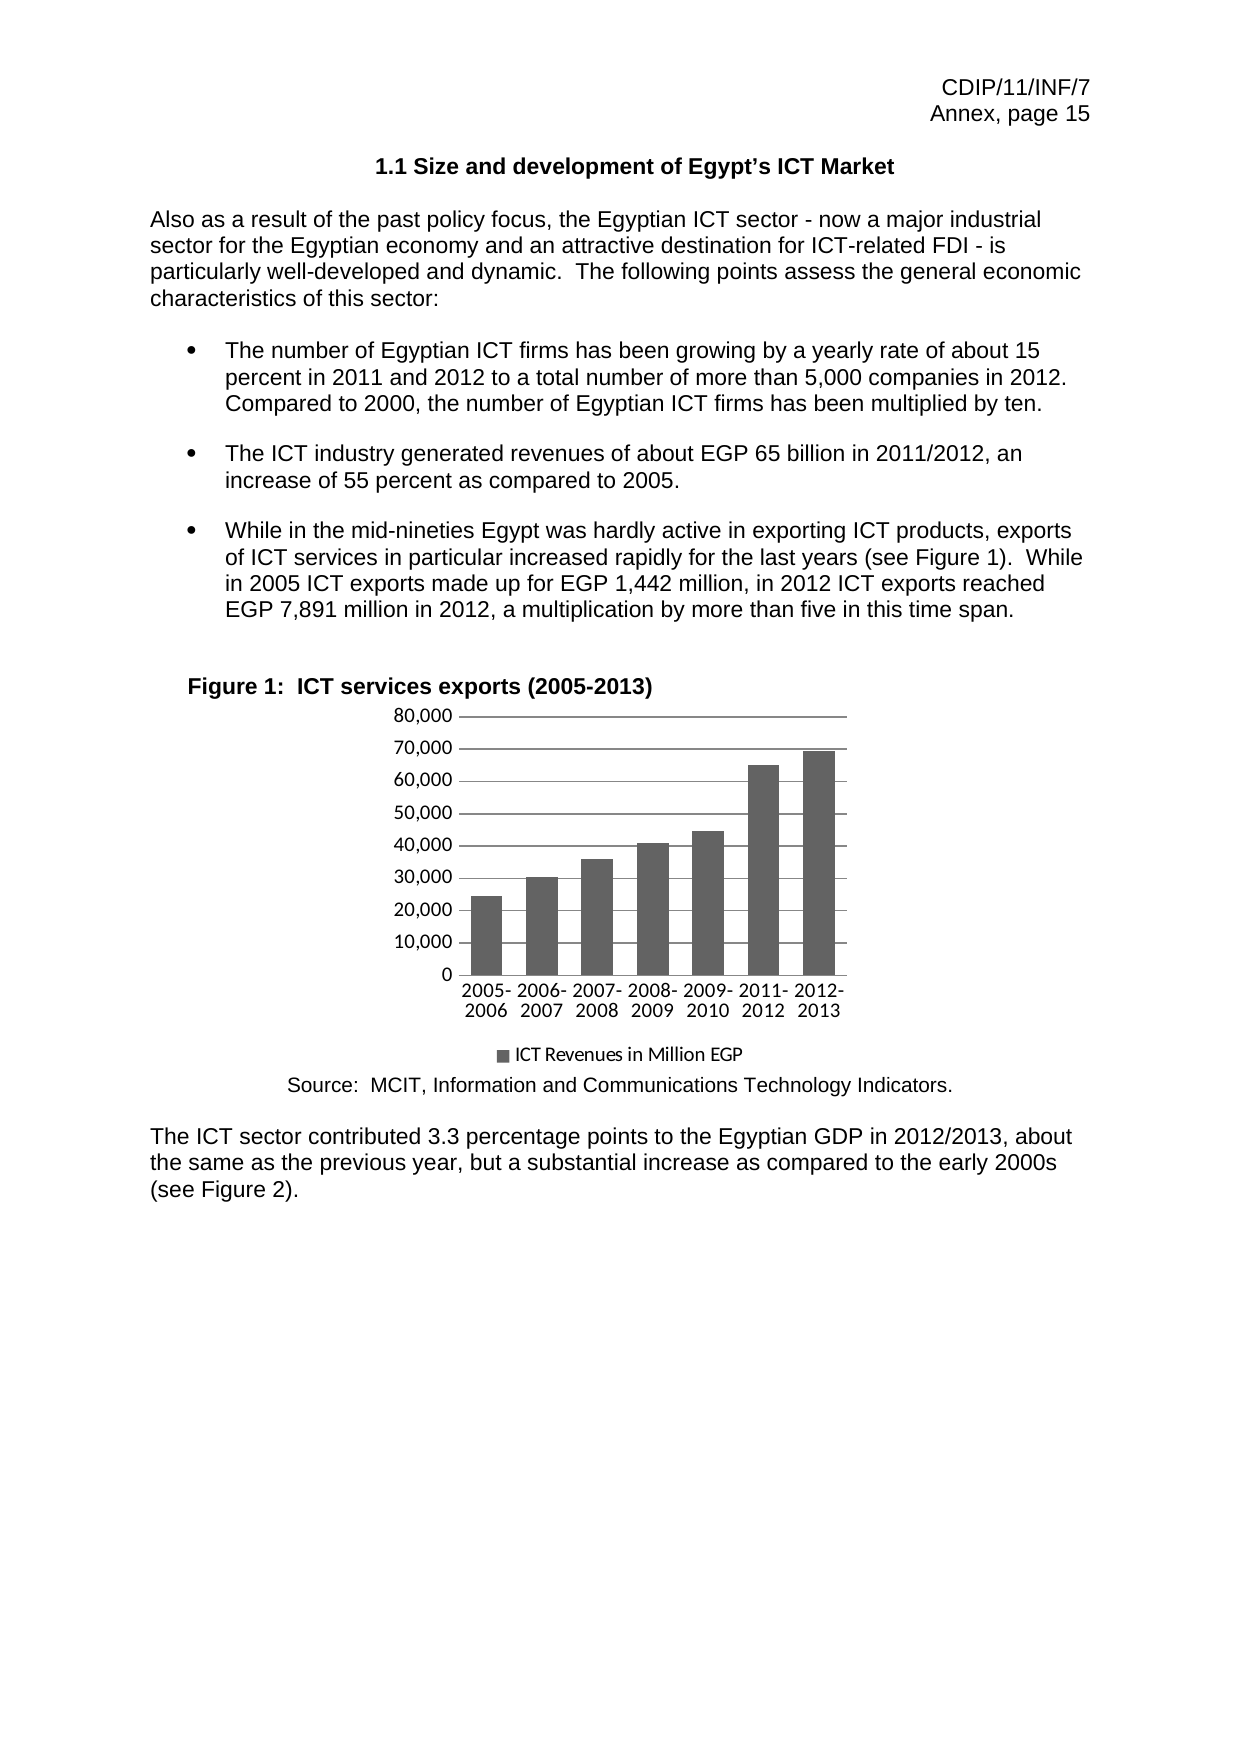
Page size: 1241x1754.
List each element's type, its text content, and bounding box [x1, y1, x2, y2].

subtitle 1.1 Size and development of Egypt’s ICT Market [375, 153, 1090, 179]
text Source: MCIT, Information and Communications Technology Indicators. [150, 1073, 1090, 1097]
list While in the mid-nineties Egypt was hardly active in exporting ICT products, exports of ICT services in particular increased rapidly for the last years (see Figure 1). While in 2005 ICT exports made up for EGP 1,442 million, in 2012 ICT exports reached EGP 7,891 million in 2012, a multiplication by more than five in this time span. [187, 517, 1090, 646]
list The ICT industry generated revenues of about EGP 65 billion in 2011/2012, an increase of 55 percent as compared to 2005. [187, 440, 1090, 517]
list The number of Egyptian ICT firms has been growing by a yearly rate of about 15 percent in 2011 and 2012 to a total number of more than 5,000 companies in 2012. Compared to 2000, the number of Egyptian ICT firms has been multiplied by ten. [187, 337, 1090, 440]
text The ICT sector contributed 3.3 percentage points to the Egyptian GDP in 2012/2013, about the same as the previous year, but a substantial increase as compared to the early 2000s (see Figure 2). [150, 1123, 1090, 1202]
text Also as a result of the past policy focus, the Egyptian ICT sector - now a major industrial sector for the Egyptian economy and an attractive destination for ICT-related FDI - is particularly well-developed and dynamic. The following points assess the general economic characteristics of this sector: [150, 206, 1090, 311]
text Figure 1: ICT services exports (2005-2013) [187, 673, 1090, 699]
